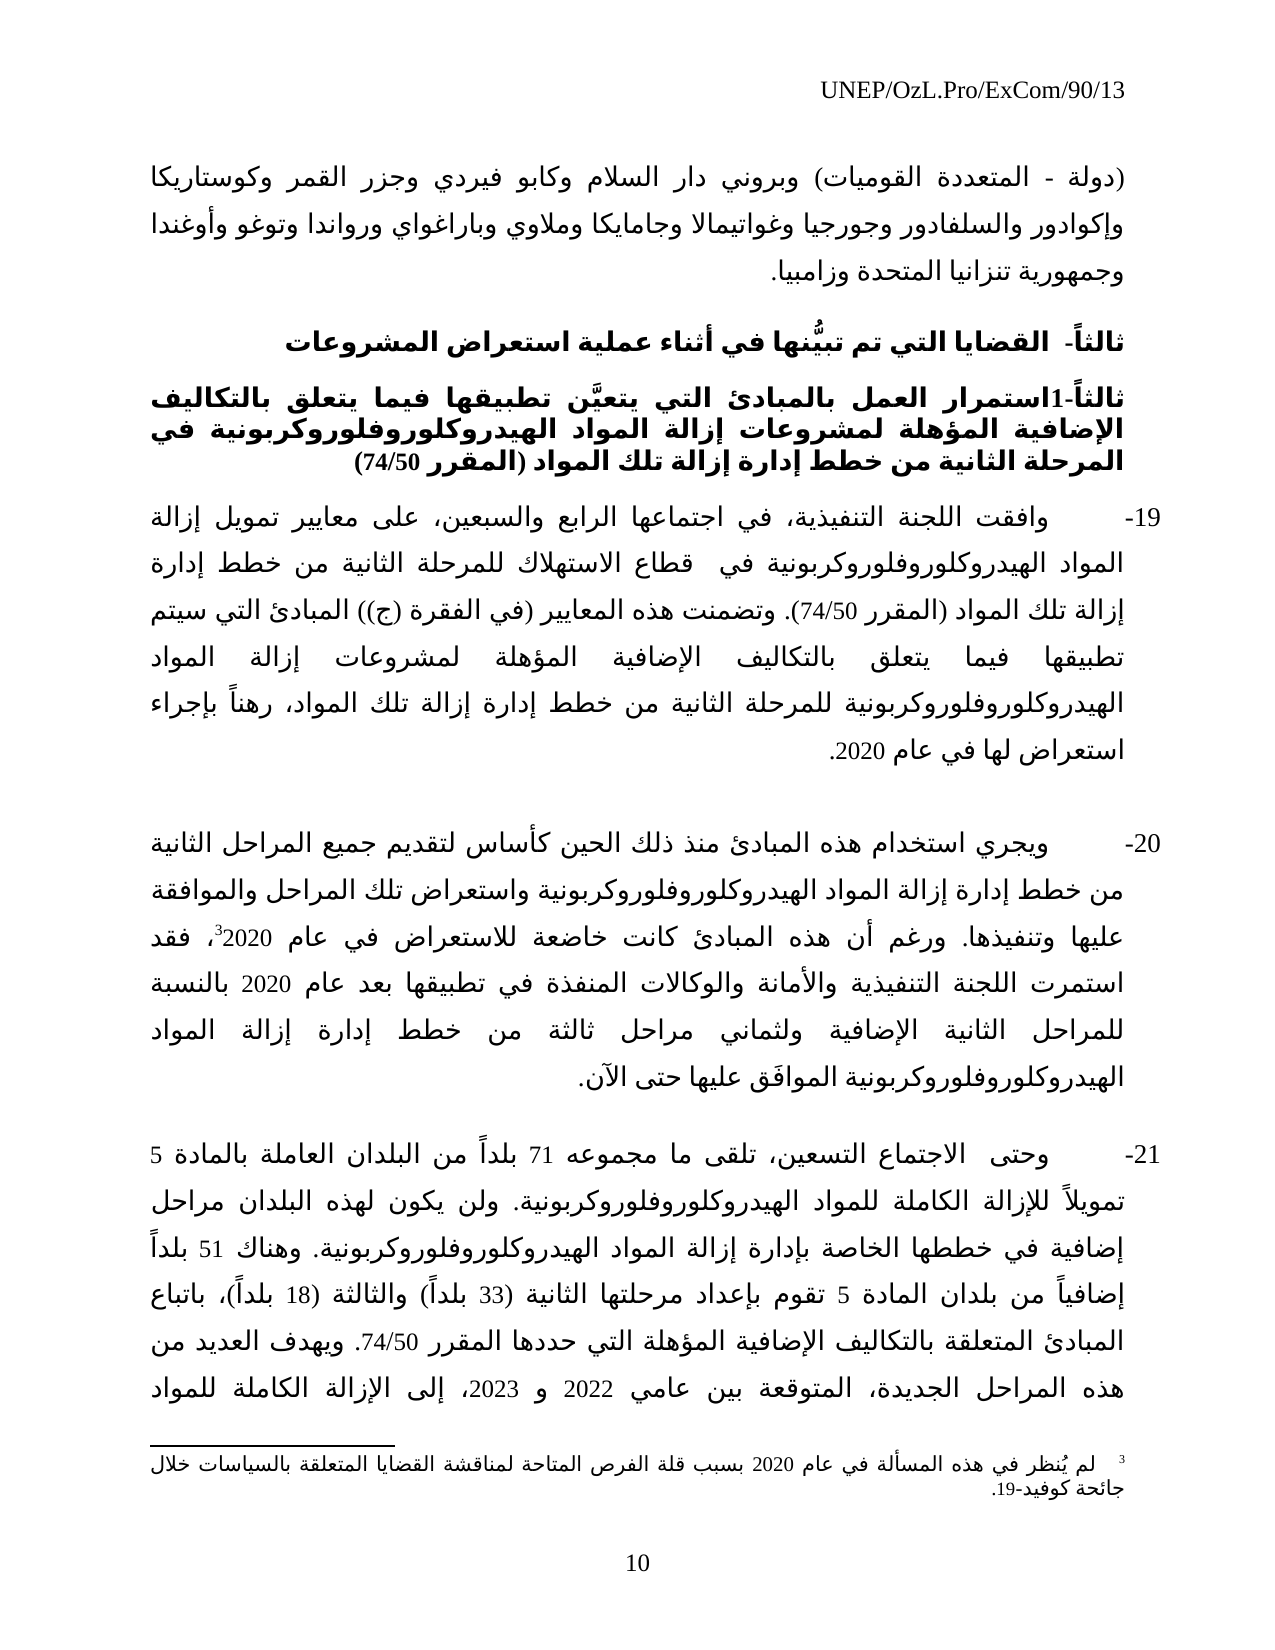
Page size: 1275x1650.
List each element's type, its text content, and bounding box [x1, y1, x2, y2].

text ثالثاً-1 استمرار العمل بالمبادئ التي يتعيَّن تطبيقها فيما يتعلق بالتكاليف الإضافية المؤهلة لمشروعات إزالة المواد الهيدروكلوروفلوروكربونية في المرحلة الثانية من خطط إدارة إزالة تلك المواد (المقرر 74/50) [150, 382, 1125, 476]
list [150, 1139, 1125, 1403]
text ثالثاً- القضايا التي تم تبيُّنها في أثناء عملية استعراض المشروعات [150, 326, 1125, 357]
list ويجري استخدام هذه المبادئ منذ ذلك الحين كأساس لتقديم جميع المراحل الثانية من خطط إدارة إزالة المواد الهيدروكلوروفلوروكربونية واستعراض تلك المراحل والموافقة عليها وتنفيذها. ورغم أن هذه المبادئ كانت خاضعة للاستعراض في عام 2020، فقد استمرت اللجنة التنفيذية والأمانة والوكالات المنفذة في تطبيقها بعد عام 2020 بالنسبة للمراحل الثانية الإضافية ولثماني مراحل ثالثة من خطط إدارة إزالة المواد الهيدروكلوروفلوروكربونية الموافَق عليها حتى الآن. [150, 827, 1125, 1092]
list وافقت اللجنة التنفيذية، في اجتماعها الرابع والسبعين، على معايير تمويل إزالة المواد الهيدروكلوروفلوروكربونية في قطاع الاستهلاك للمرحلة الثانية من خطط إدارة إزالة تلك المواد (المقرر 74/50). وتضمنت هذه المعايير (في الفقرة (ج)) المبادئ التي سيتم تطبيقها فيما يتعلق بالتكاليف الإضافية المؤهلة لمشروعات إزالة المواد الهيدروكلوروفلوروكربونية للمرحلة الثانية من خطط إدارة إزالة تلك المواد، رهناً بإجراء استعراض لها في عام 2020. [150, 501, 1125, 765]
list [150, 161, 1125, 286]
